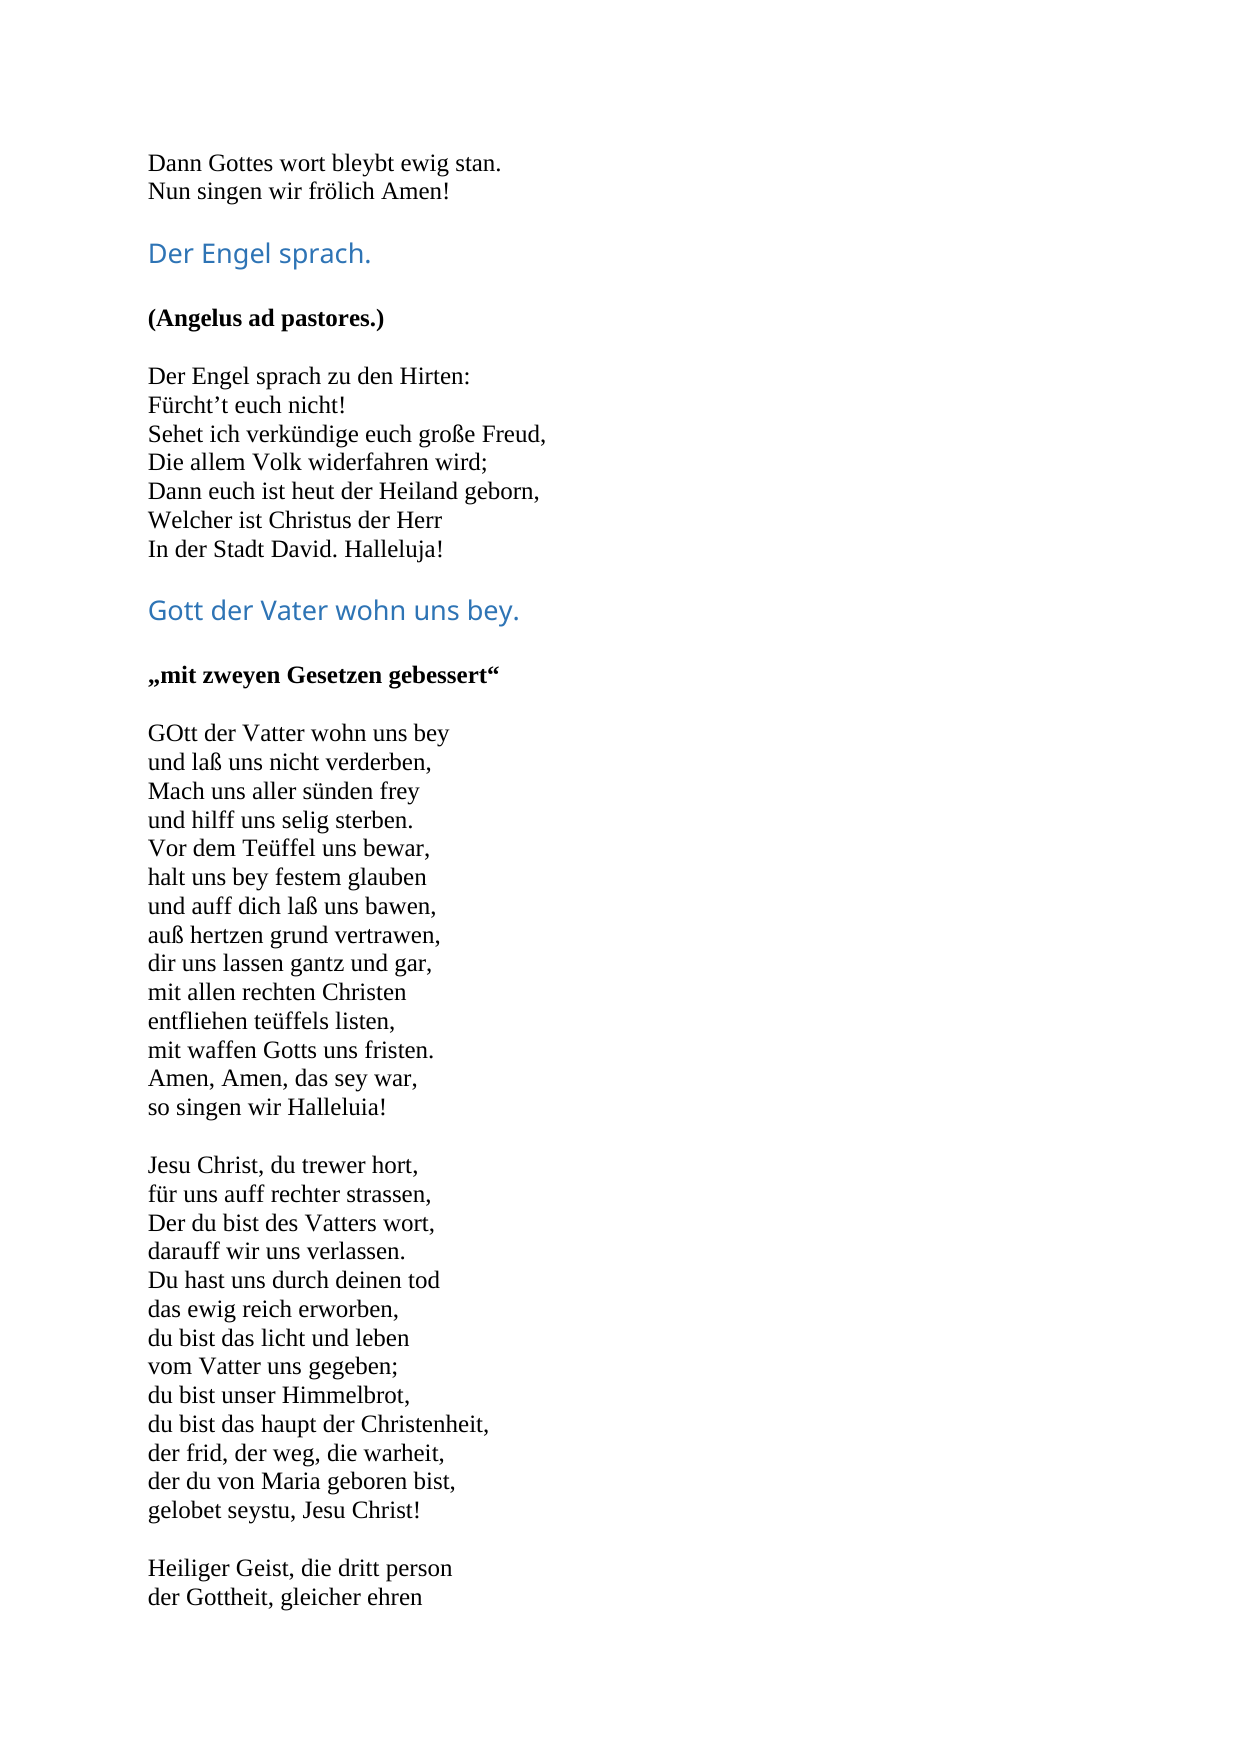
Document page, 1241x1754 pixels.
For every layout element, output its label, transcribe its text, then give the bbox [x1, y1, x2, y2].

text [148, 148, 1093, 205]
subtitle Gott der Vater wohn uns bey. [148, 592, 1093, 628]
text GOtt der Vatter wohn uns bey und laß uns nicht verderben, Mach uns aller sünden frey und hilff uns selig sterben. Vor dem Teüffel uns bewar, halt uns bey festem glauben und auff dich laß uns bawen, auß hertzen grund vertrawen, dir uns lassen gantz und gar, mit allen rechten Christen entfliehen teüffels listen, mit waffen Gotts uns fristen. Amen, Amen, das sey war, so singen wir Halleluia! [148, 718, 1093, 1121]
text (Angelus ad pastores.) [148, 303, 1093, 332]
subtitle Der Engel sprach. [148, 234, 1093, 271]
text Jesu Christ, du trewer hort, für uns auff rechter strassen, Der du bist des Vatters wort, darauff wir uns verlassen. Du hast uns durch deinen tod das ewig reich erworben, du bist das licht und leben vom Vatter uns gegeben; du bist unser Himmelbrot, du bist das haupt der Christenheit, der frid, der weg, die warheit, der du von Maria geboren bist, gelobet seystu, Jesu Christ! [148, 1150, 1093, 1524]
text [148, 1553, 1093, 1611]
text Der Engel sprach zu den Hirten: Fürcht’t euch nicht! Sehet ich verkündige euch große Freud, Die allem Volk widerfahren wird; Dann euch ist heut der Heiland geborn, Welcher ist Christus der Herr In der Stadt David. Halleluja! [148, 361, 1093, 562]
text „mit zweyen Gesetzen gebessert“ [148, 661, 1093, 689]
